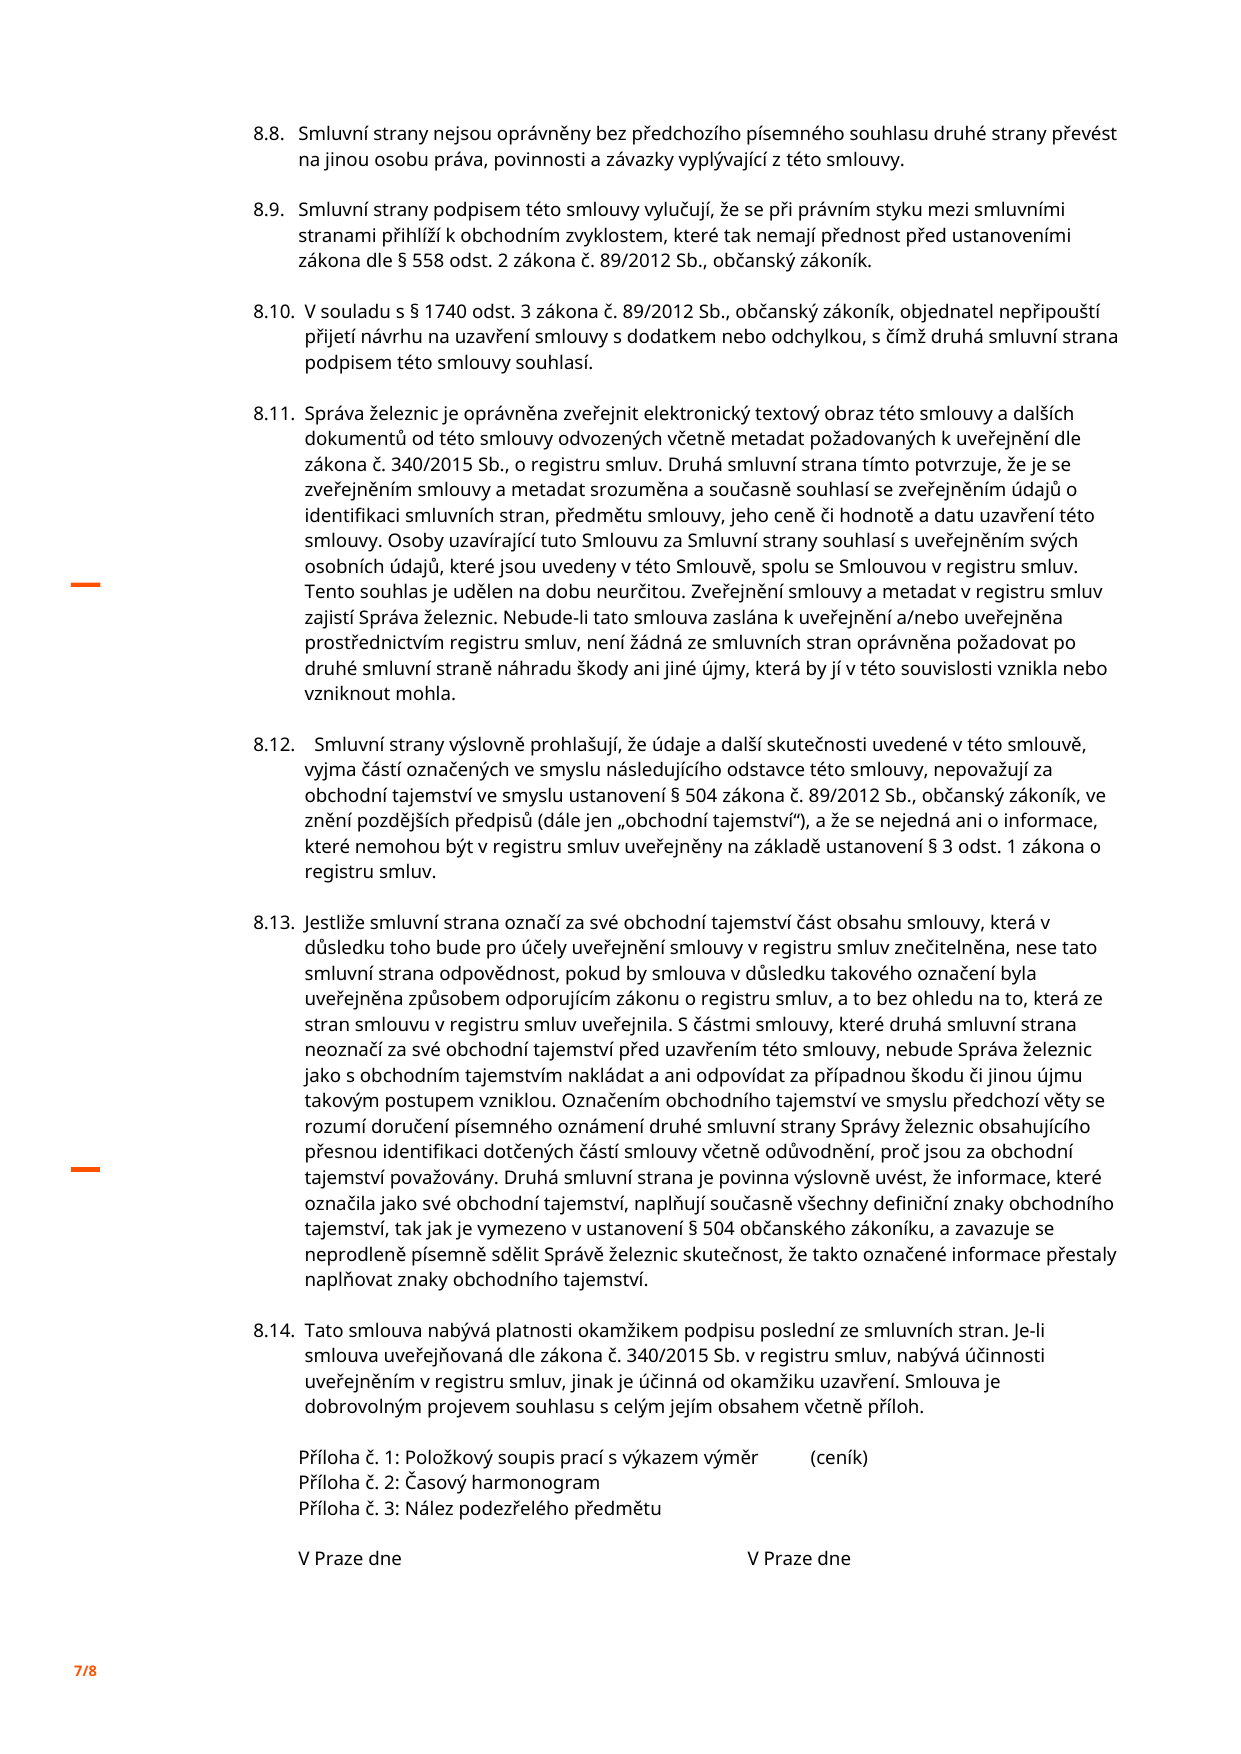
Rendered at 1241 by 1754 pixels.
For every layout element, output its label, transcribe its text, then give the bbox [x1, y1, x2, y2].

list Smluvní strany nejsou oprávněny bez předchozího písemného souhlasu druhé strany převést na jinou osobu práva, povinnosti a závazky vyplývající z této smlouvy. [253, 121, 1122, 172]
text Příloha č. 3: Nález podezřelého předmětu [298, 1495, 1122, 1521]
list Smluvní strany výslovně prohlašují, že údaje a další skutečnosti uvedené v této smlouvě, vyjma částí označených ve smyslu následujícího odstavce této smlouvy, nepovažují za obchodní tajemství ve smyslu ustanovení § 504 zákona č. 89/2012 Sb., občanský zákoník, ve znění pozdějších předpisů (dále jen „obchodní tajemství“), a že se nejedná ani o informace, které nemohou být v registru smluv uveřejněny na základě ustanovení § 3 odst. 1 zákona o registru smluv. [253, 731, 1122, 884]
list Tato smlouva nabývá platnosti okamžikem podpisu poslední ze smluvních stran. Je-li smlouva uveřejňovaná dle zákona č. 340/2015 Sb. v registru smluv, nabývá účinnosti uveřejněním v registru smluv, jinak je účinná od okamžiku uzavření. Smlouva je dobrovolným projevem souhlasu s celým jejím obsahem včetně příloh. [253, 1317, 1122, 1419]
text V Praze dne V Praze dne [298, 1546, 1122, 1571]
list Správa železnic je oprávněna zveřejnit elektronický textový obraz této smlouvy a dalších dokumentů od této smlouvy odvozených včetně metadat požadovaných k uveřejnění dle zákona č. 340/2015 Sb., o registru smluv. Druhá smluvní strana tímto potvrzuje, že je se zveřejněním smlouvy a metadat srozuměna a současně souhlasí se zveřejněním údajů o identifikaci smluvních stran, předmětu smlouvy, jeho ceně či hodnotě a datu uzavření této smlouvy. Osoby uzavírající tuto Smlouvu za Smluvní strany souhlasí s uveřejněním svých osobních údajů, které jsou uvedeny v této Smlouvě, spolu se Smlouvou v registru smluv. Tento souhlas je udělen na dobu neurčitou. Zveřejnění smlouvy a metadat v registru smluv zajistí Správa železnic. Nebude-li tato smlouva zaslána k uveřejnění a/nebo uveřejněna prostřednictvím registru smluv, není žádná ze smluvních stran oprávněna požadovat po druhé smluvní straně náhradu škody ani jiné újmy, která by jí v této souvislosti vznikla nebo vzniknout mohla. [253, 400, 1122, 706]
list V souladu s § 1740 odst. 3 zákona č. 89/2012 Sb., občanský zákoník, objednatel nepřipouští přijetí návrhu na uzavření smlouvy s dodatkem nebo odchylkou, s čímž druhá smluvní strana podpisem této smlouvy souhlasí. [253, 298, 1122, 375]
list Jestliže smluvní strana označí za své obchodní tajemství část obsahu smlouvy, která v důsledku toho bude pro účely uveřejnění smlouvy v registru smluv znečitelněna, nese tato smluvní strana odpovědnost, pokud by smlouva v důsledku takového označení byla uveřejněna způsobem odporujícím zákonu o registru smluv, a to bez ohledu na to, která ze stran smlouvu v registru smluv uveřejnila. S částmi smlouvy, které druhá smluvní strana neoznačí za své obchodní tajemství před uzavřením této smlouvy, nebude Správa železnic jako s obchodním tajemstvím nakládat a ani odpovídat za případnou škodu či jinou újmu takovým postupem vzniklou. Označením obchodního tajemství ve smyslu předchozí věty se rozumí doručení písemného oznámení druhé smluvní strany Správy železnic obsahujícího přesnou identifikaci dotčených částí smlouvy včetně odůvodnění, proč jsou za obchodní tajemství považovány. Druhá smluvní strana je povinna výslovně uvést, že informace, které označila jako své obchodní tajemství, naplňují současně všechny definiční znaky obchodního tajemství, tak jak je vymezeno v ustanovení § 504 občanského zákoníku, a zavazuje se neprodleně písemně sdělit Správě železnic skutečnost, že takto označené informace přestaly naplňovat znaky obchodního tajemství. [253, 909, 1122, 1292]
list Smluvní strany podpisem této smlouvy vylučují, že se při právním styku mezi smluvními stranami přihlíží k obchodním zvyklostem, které tak nemají přednost před ustanoveními zákona dle § 558 odst. 2 zákona č. 89/2012 Sb., občanský zákoník. [253, 197, 1122, 273]
text Příloha č. 1: Položkový soupis prací s výkazem výměr (ceník) Příloha č. 2: Časový harmonogram [298, 1444, 1122, 1495]
